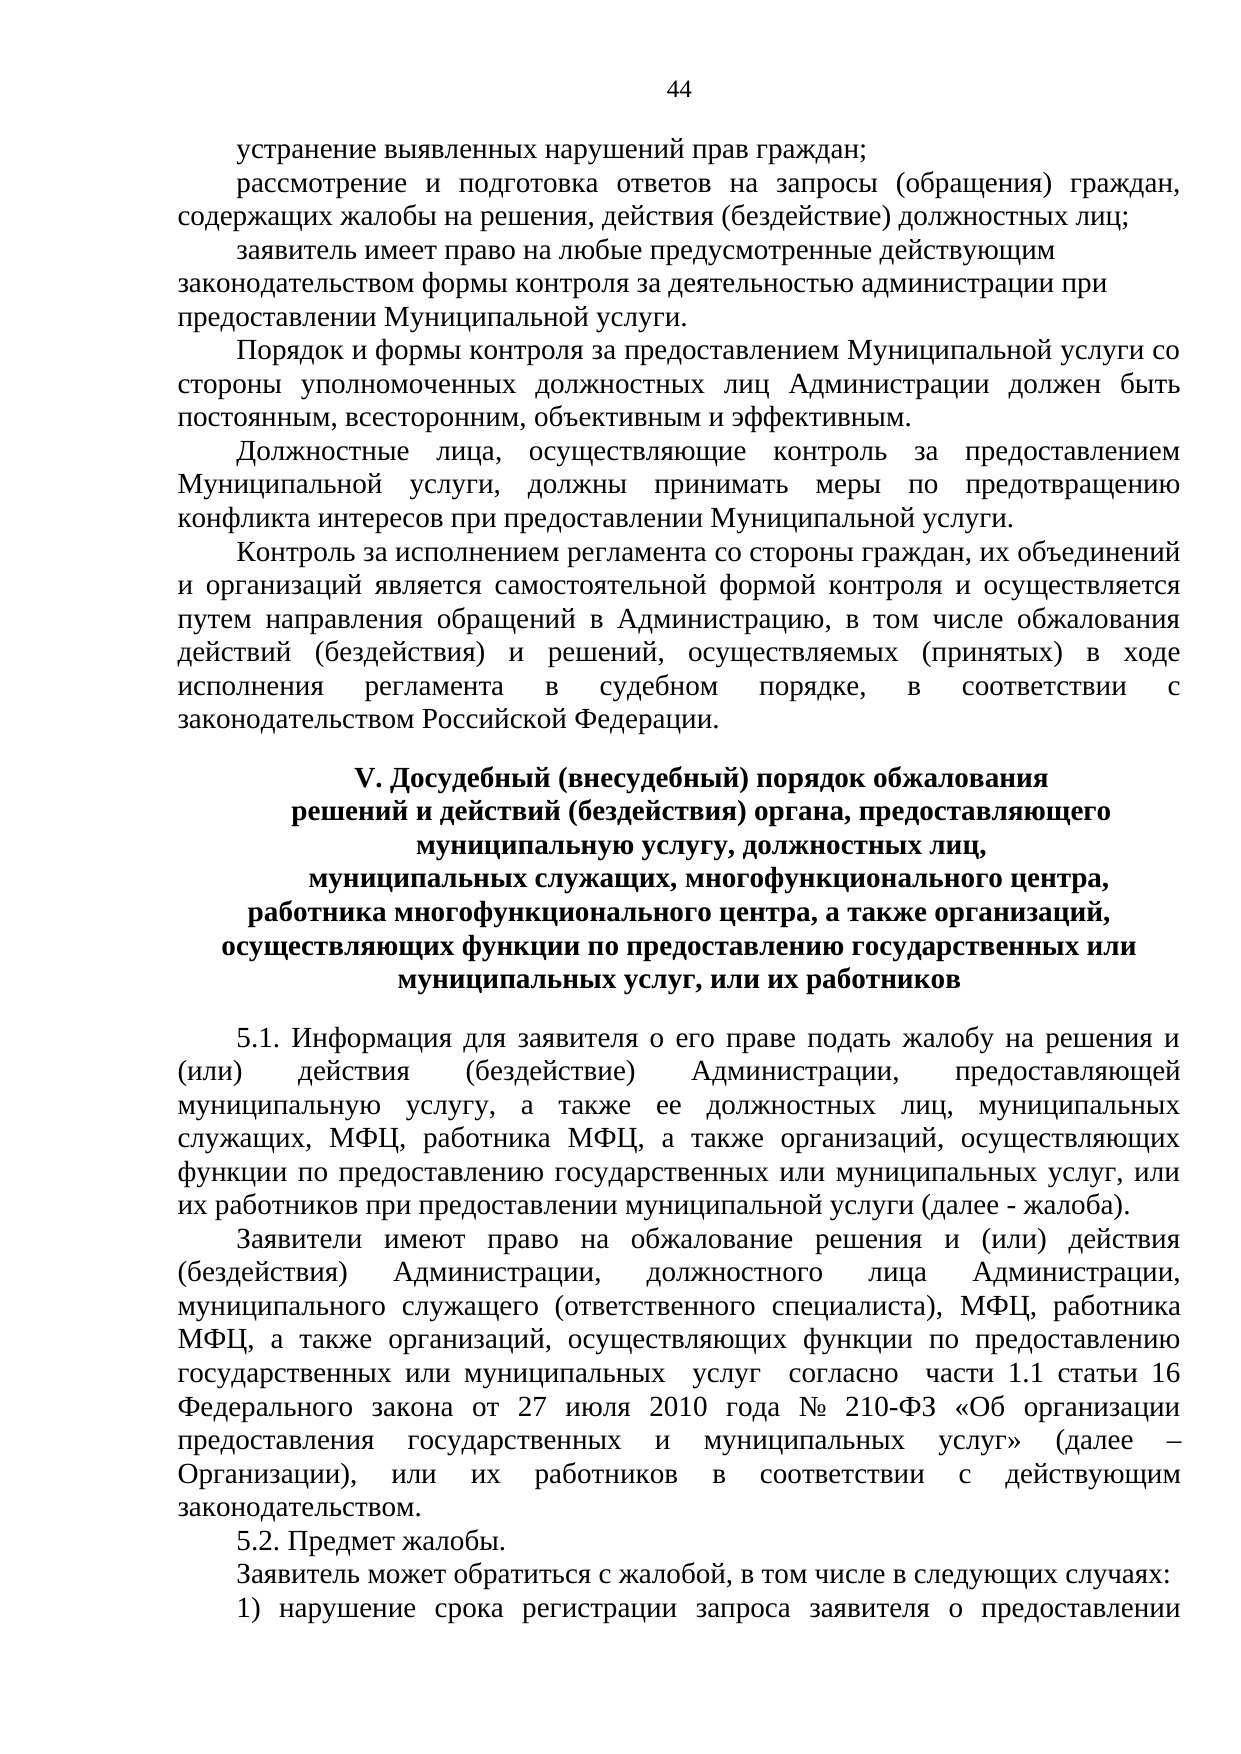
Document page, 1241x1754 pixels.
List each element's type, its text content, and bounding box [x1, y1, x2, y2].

text 5.2. Предмет жалобы. [177, 1523, 1181, 1556]
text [177, 1590, 1181, 1623]
text заявитель имеет право на любые предусмотренные действующим законодательством формы контроля за деятельностью администрации при предоставлении Муниципальной услуги. [177, 232, 1181, 332]
text решений и действий (бездействия) органа, предоставляющего муниципальную услугу, должностных лиц, [221, 793, 1181, 861]
text Заявители имеют право на обжалование решения и (или) действия (бездействия) Администрации, должностного лица Администрации, муниципального служащего (ответственного специалиста), МФЦ, работника МФЦ, а также организаций, осуществляющих функции по предоставлению государственных или муниципальных услуг согласно части 1.1 статьи 16 Федерального закона от 27 июля 2010 года № 210-ФЗ «Об организации предоставления государственных и муниципальных услуг» (далее – Организации), или их работников в соответствии с действующим законодательством. [177, 1221, 1181, 1523]
text устранение выявленных нарушений прав граждан; [177, 131, 1181, 165]
text Порядок и формы контроля за предоставлением Муниципальной услуги со стороны уполномоченных должностных лиц Администрации должен быть постоянным, всесторонним, объективным и эффективным. [177, 332, 1181, 433]
text Заявитель может обратиться с жалобой, в том числе в следующих случаях: [177, 1556, 1181, 1590]
text 5.1. Информация для заявителя о его праве подать жалобу на решения и (или) действия (бездействие) Администрации, предоставляющей муниципальную услугу, а также ее должностных лиц, муниципальных служащих, МФЦ, работника МФЦ, а также организаций, осуществляющих функции по предоставлению государственных или муниципальных услуг, или их работников при предоставлении муниципальной услуги (далее - жалоба). [177, 1020, 1181, 1221]
text Контроль за исполнением регламента со стороны граждан, их объединений и организаций является самостоятельной формой контроля и осуществляется путем направления обращений в Администрацию, в том числе обжалования действий (бездействия) и решений, осуществляемых (принятых) в ходе исполнения регламента в судебном порядке, в соответствии с законодательством Российской Федерации. [177, 534, 1181, 735]
text Должностные лица, осуществляющие контроль за предоставлением Муниципальной услуги, должны принимать меры по предотвращению конфликта интересов при предоставлении Муниципальной услуги. [177, 433, 1181, 534]
text V. Досудебный (внесудебный) порядок обжалования [221, 760, 1181, 793]
text муниципальных служащих, многофункционального центра, работника многофункционального центра, а также организаций, осуществляющих функции по предоставлению государственных или муниципальных услуг, или их работников [177, 861, 1181, 995]
text рассмотрение и подготовка ответов на запросы (обращения) граждан, содержащих жалобы на решения, действия (бездействие) должностных лиц; [177, 165, 1181, 232]
